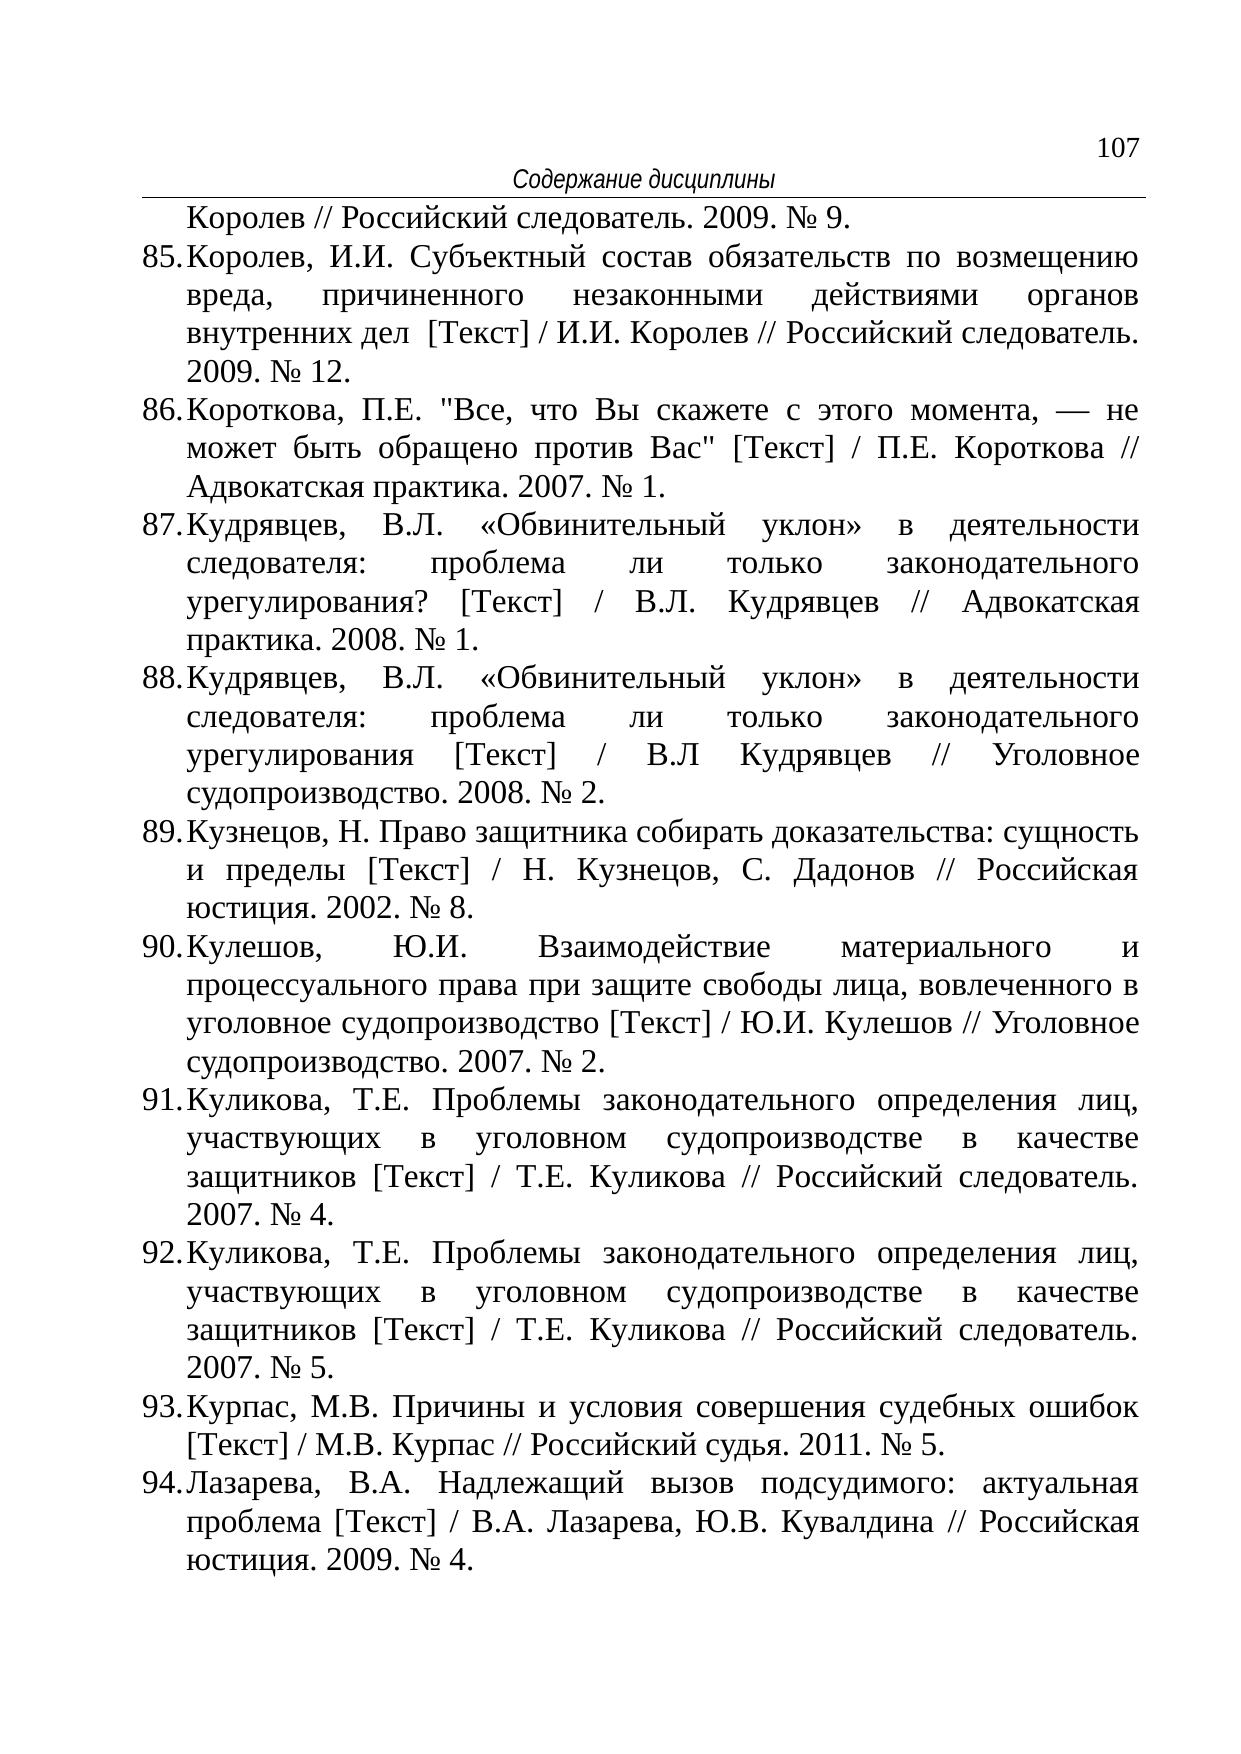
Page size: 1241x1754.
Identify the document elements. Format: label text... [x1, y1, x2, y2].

list Курпас, М.В. Причины и условия совершения судебных ошибок [Текст] / М.В. Курпас // Российский судья. 2011. № 5. [142, 1386, 1140, 1463]
list Королев, И.И. Субъектный состав обязательств по возмещению вреда, причиненного незаконными действиями органов внутренних дел [Текст] / И.И. Королев // Российский следователь. 2009. № 12. [142, 236, 1140, 389]
list Кудрявцев, В.Л. «Обвинительный уклон» в деятельности следователя: проблема ли только законодательного урегулирования? [Текст] / В.Л. Кудрявцев // Адвокатская практика. 2008. № 1. [142, 504, 1140, 658]
list Короткова, П.Е. "Все, что Вы скажете с этого момента, — не может быть обращено против Вас" [Текст] / П.Е. Короткова // Адвокатская практика. 2007. № 1. [142, 389, 1140, 504]
list Кудрявцев, В.Л. «Обвинительный уклон» в деятельности следователя: проблема ли только законодательного урегулирования [Текст] / В.Л Кудрявцев // Уголовное судопроизводство. 2008. № 2. [142, 658, 1140, 811]
list Куликова, Т.Е. Проблемы законодательного определения лиц, участвующих в уголовном судопроизводстве в качестве защитников [Текст] / Т.Е. Куликова // Российский следователь. 2007. № 5. [142, 1233, 1140, 1386]
list Лазарева, В.А. Надлежащий вызов подсудимого: актуальная проблема [Текст] / В.А. Лазарева, Ю.В. Кувалдина // Российская юстиция. 2009. № 4. [142, 1463, 1140, 1578]
list Кулешов, Ю.И. Взаимодействие материального и процессуального права при защите свободы лица, вовлеченного в уголовное судопроизводство [Текст] / Ю.И. Кулешов // Уголовное судопроизводство. 2007. № 2. [142, 926, 1140, 1079]
list Кузнецов, Н. Право защитника собирать доказательства: сущность и пределы [Текст] / Н. Кузнецов, С. Дадонов // Российская юстиция. 2002. № 8. [142, 811, 1140, 926]
list Куликова, Т.Е. Проблемы законодательного определения лиц, участвующих в уголовном судопроизводстве в качестве защитников [Текст] / Т.Е. Куликова // Российский следователь. 2007. № 4. [142, 1079, 1140, 1233]
